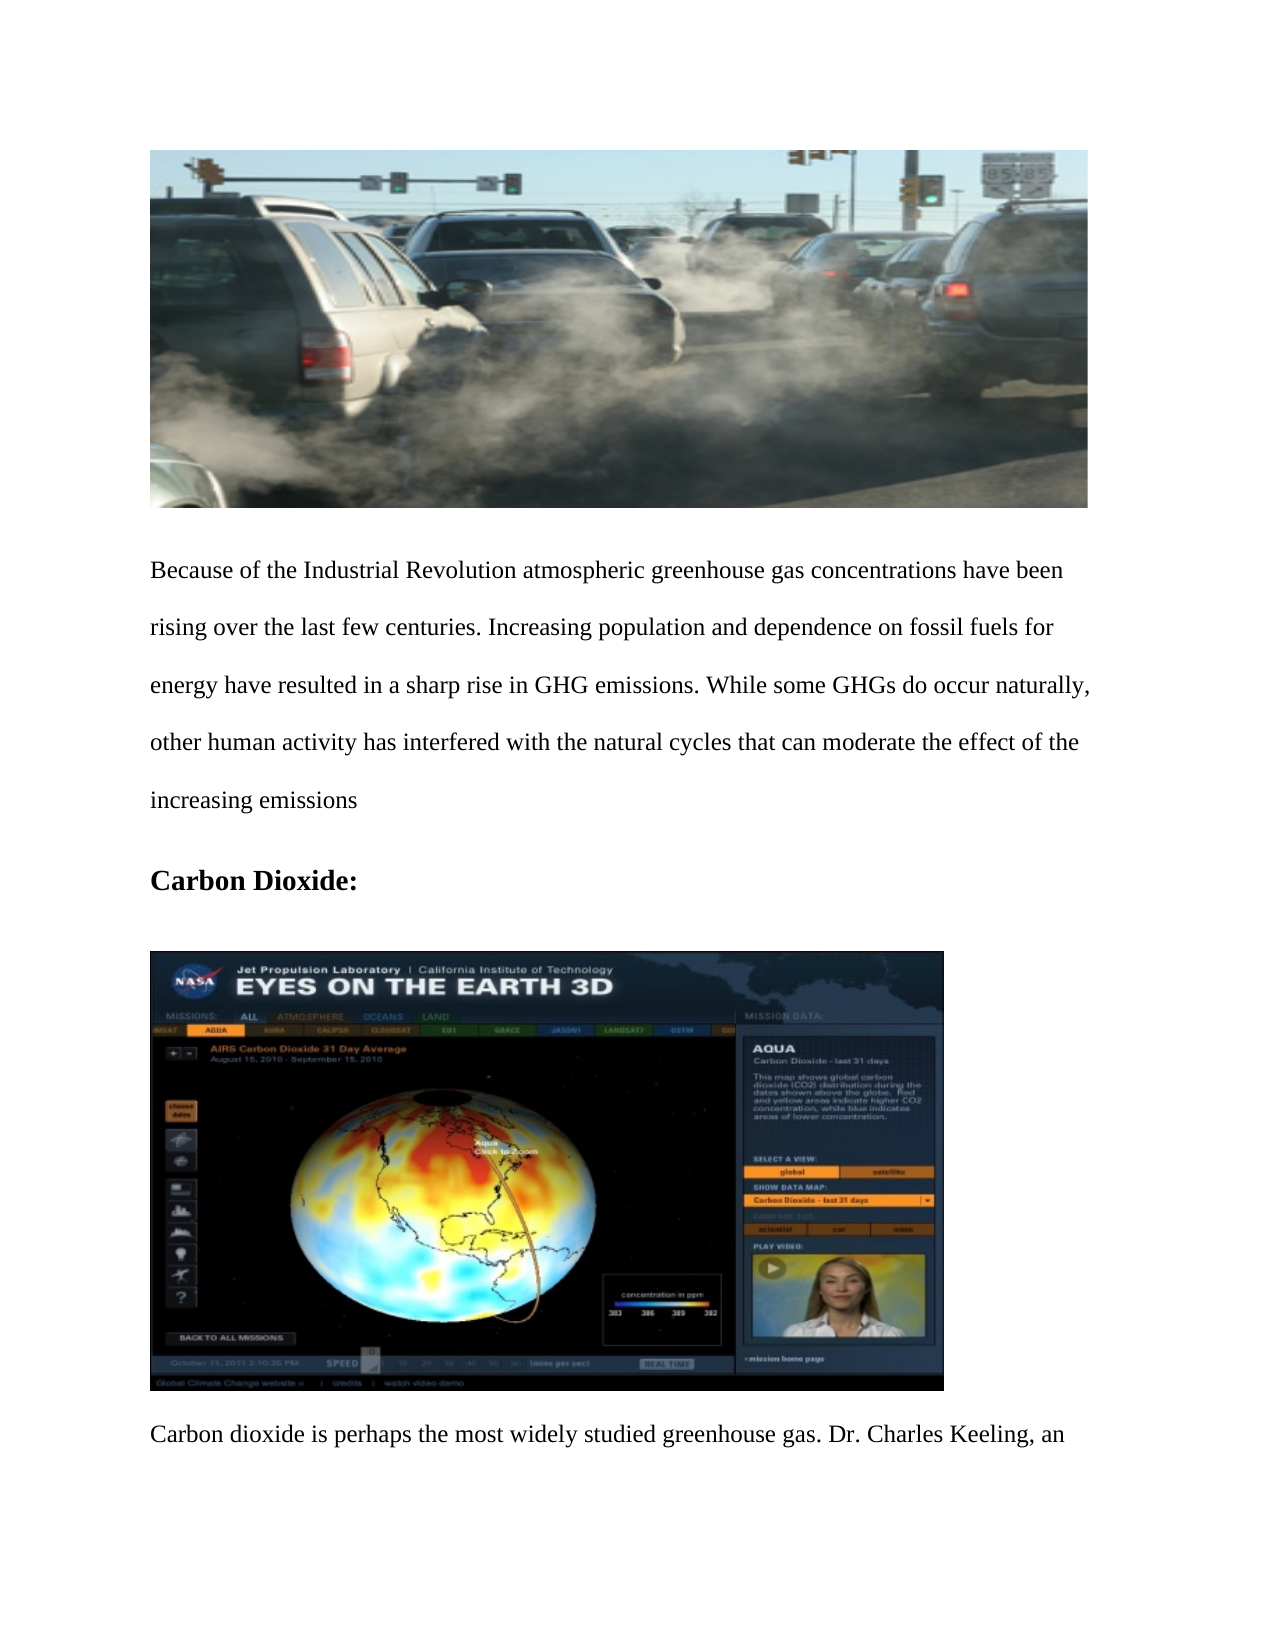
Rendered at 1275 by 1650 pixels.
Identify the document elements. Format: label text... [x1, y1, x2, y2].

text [150, 951, 1125, 1448]
text Because of the Industrial Revolution atmospheric greenhouse gas concentrations have been rising over the last few centuries. Increasing population and dependence on fossil fuels for energy have resulted in a sharp rise in GHG emissions. While some GHGs do occur naturally, other human activity has interfered with the natural cycles that can moderate the effect of the increasing emissions [150, 555, 1125, 814]
picture [150, 150, 1088, 508]
text Carbon Dioxide: [150, 863, 1125, 897]
picture [150, 951, 944, 1391]
